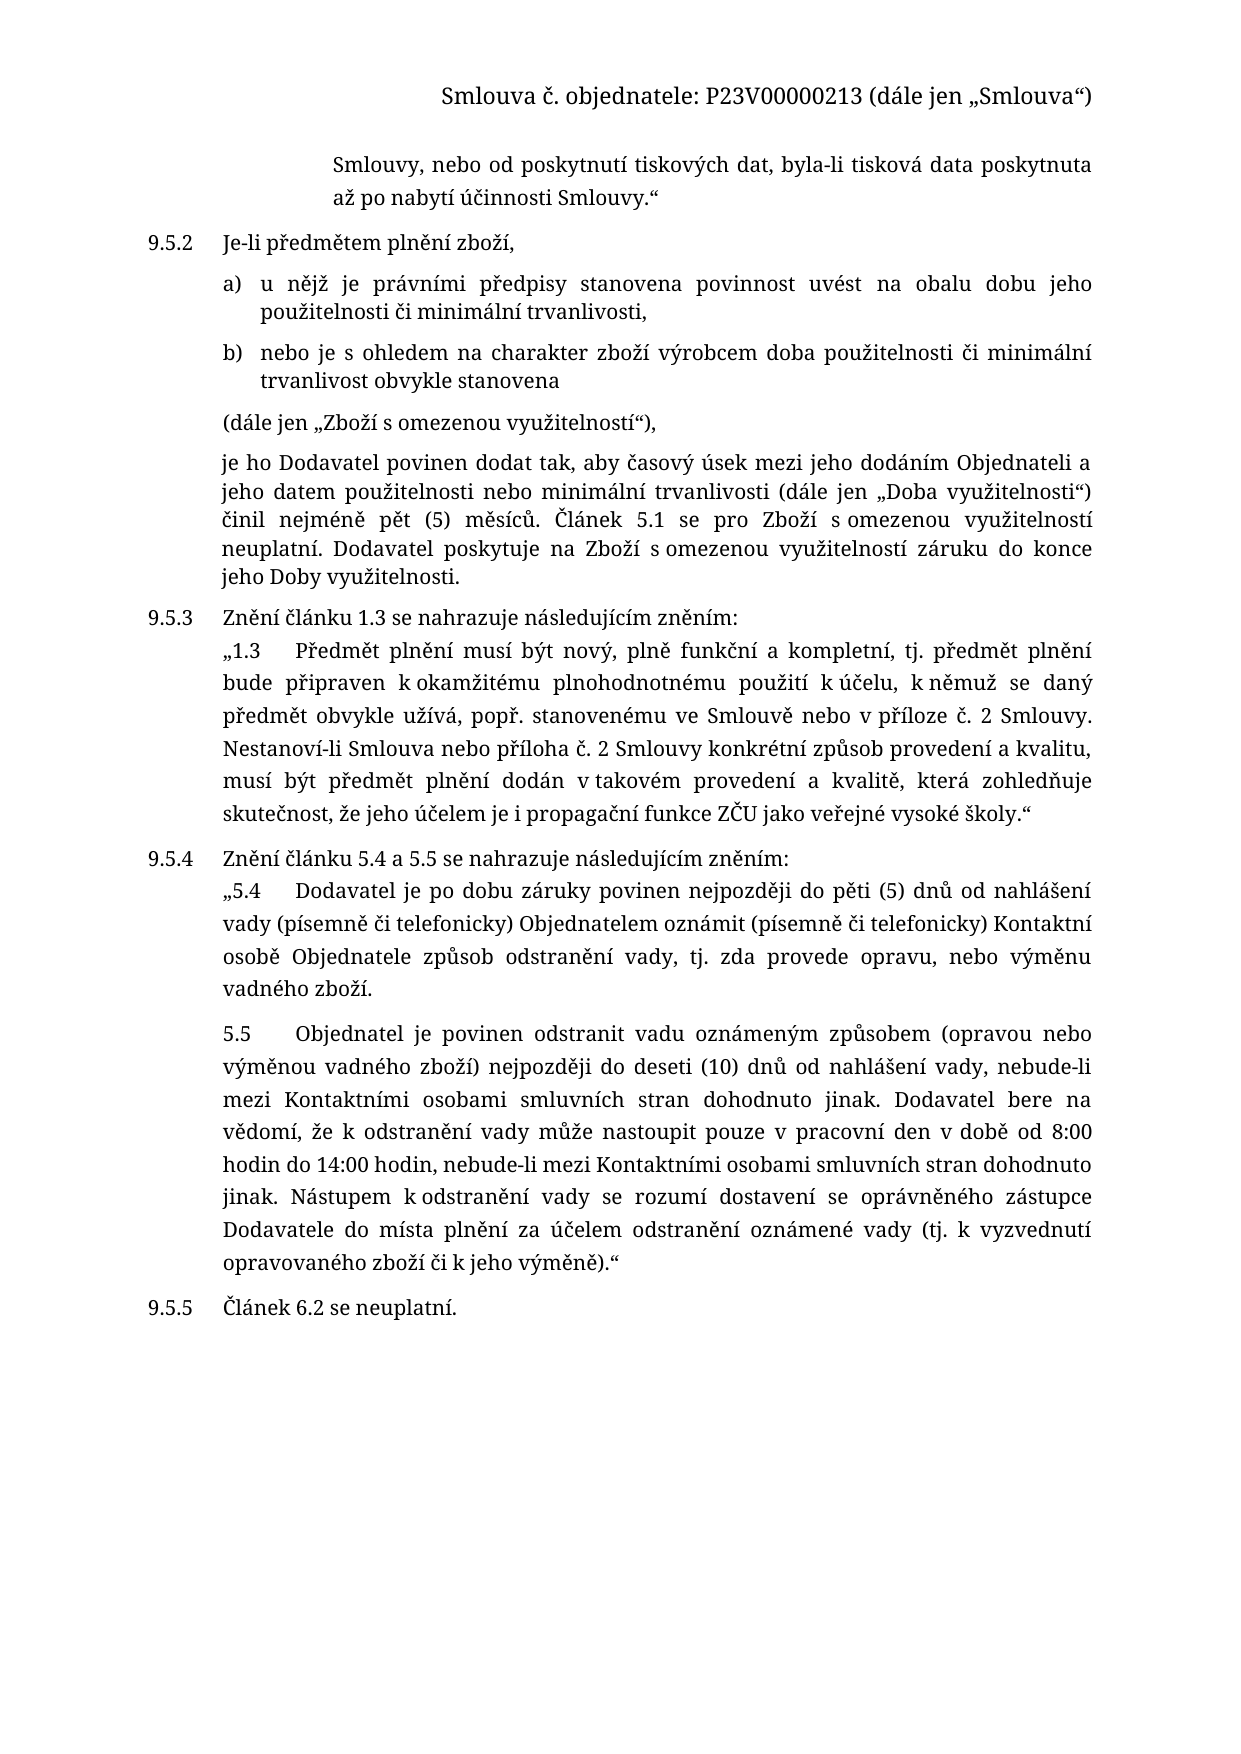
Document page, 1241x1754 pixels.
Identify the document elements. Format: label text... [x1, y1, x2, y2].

list Článek 6.2 se neuplatní. [148, 1293, 1093, 1321]
text je ho Dodavatel povinen dodat tak, aby časový úsek mezi jeho dodáním Objednateli a jeho datem použitelnosti nebo minimální trvanlivosti (dále jen „Doba využitelnosti“) činil nejméně pět (5) měsíců. Článek 5.1 se pro Zboží s omezenou využitelností neuplatní. Dodavatel poskytuje na Zboží s omezenou využitelností záruku do konce jeho Doby využitelnosti. [221, 448, 1093, 591]
list u nějž je právními předpisy stanovena povinnost uvést na obalu dobu jeho použitelnosti či minimální trvanlivosti, [223, 269, 1093, 326]
list „5.4 Dodavatel je po dobu záruky povinen nejpozději do pěti (5) dnů od nahlášení vady (písemně či telefonicky) Objednatelem oznámit (písemně či telefonicky) Kontaktní osobě Objednatele způsob odstranění vady, tj. zda provede opravu, nebo výměnu vadného zboží. [223, 877, 1093, 1003]
list Je-li předmětem plnění zboží, [148, 228, 1093, 256]
list Znění článku 1.3 se nahrazuje následujícím zněním: [148, 603, 1093, 632]
text (dále jen „Zboží s omezenou využitelností“), [223, 408, 1093, 436]
list nebo je s ohledem na charakter zboží výrobcem doba použitelnosti či minimální trvanlivost obvykle stanovena [223, 338, 1093, 395]
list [295, 150, 1093, 211]
list „1.3 Předmět plnění musí být nový, plně funkční a kompletní, tj. předmět plnění bude připraven k okamžitému plnohodnotnému použití k účelu, k němuž se daný předmět obvykle užívá, popř. stanovenému ve Smlouvě nebo v příloze č. 2 Smlouvy. Nestanoví-li Smlouva nebo příloha č. 2 Smlouvy konkrétní způsob provedení a kvalitu, musí být předmět plnění dodán v takovém provedení a kvalitě, která zohledňuje skutečnost, že jeho účelem je i propagační funkce ZČU jako veřejné vysoké školy.“ [223, 636, 1093, 827]
list Znění článku 5.4 a 5.5 se nahrazuje následujícím zněním: [148, 844, 1093, 872]
list 5.5 Objednatel je povinen odstranit vadu oznámeným způsobem (opravou nebo výměnou vadného zboží) nejpozději do deseti (10) dnů od nahlášení vady, nebude-li mezi Kontaktními osobami smluvních stran dohodnuto jinak. Dodavatel bere na vědomí, že k odstranění vady může nastoupit pouze v pracovní den v době od 8:00 hodin do 14:00 hodin, nebude-li mezi Kontaktními osobami smluvních stran dohodnuto jinak. Nástupem k odstranění vady se rozumí dostavení se oprávněného zástupce Dodavatele do místa plnění za účelem odstranění oznámené vady (tj. k vyzvednutí opravovaného zboží či k jeho výměně).“ [223, 1019, 1093, 1276]
